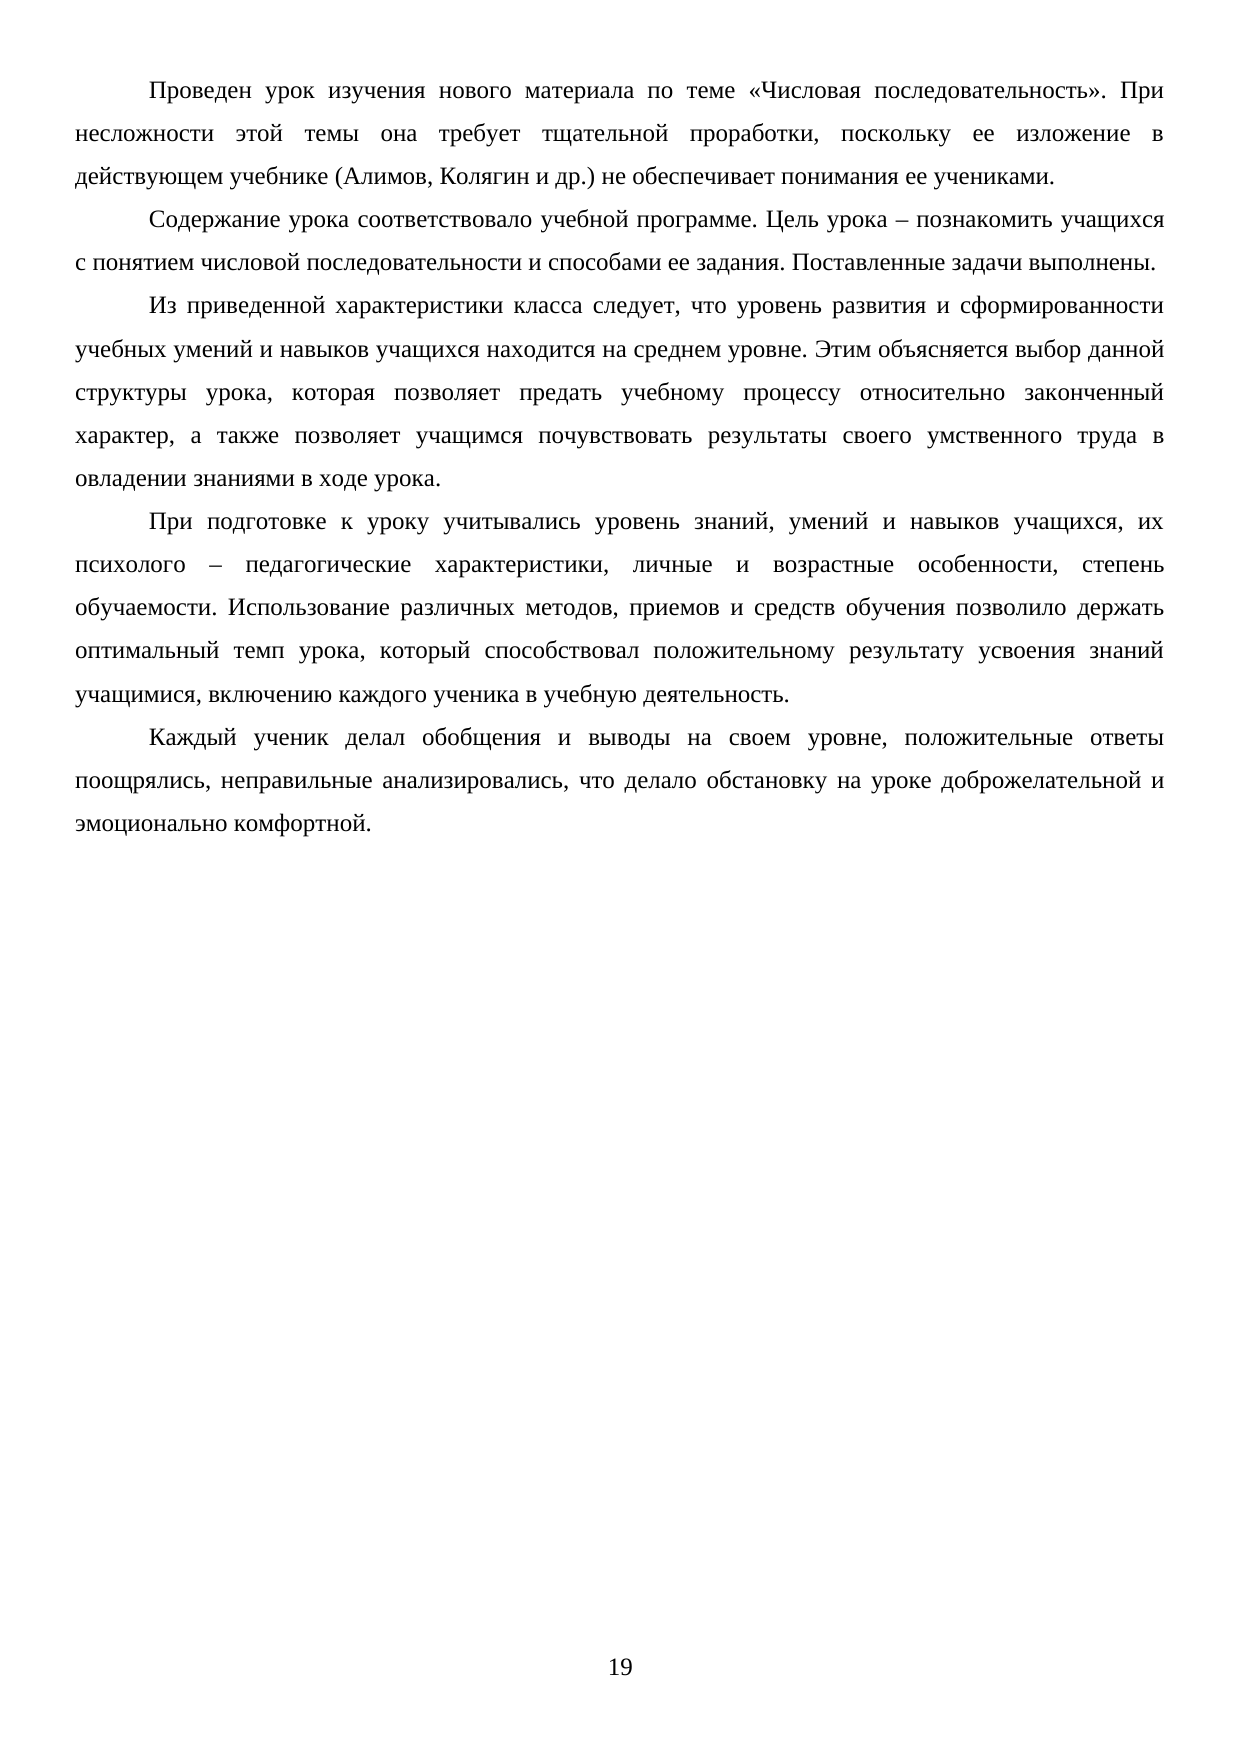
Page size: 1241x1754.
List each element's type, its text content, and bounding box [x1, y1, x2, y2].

text При подготовке к уроку учитывались уровень знаний, умений и навыков учащихся, их психолого – педагогические характеристики, личные и возрастные особенности, степень обучаемости. Использование различных методов, приемов и средств обучения позволило держать оптимальный темп урока, который способствовал положительному результату усвоения знаний учащимися, включению каждого ученика в учебную деятельность. [75, 506, 1165, 707]
text Каждый ученик делал обобщения и выводы на своем уровне, положительные ответы поощрялись, неправильные анализировались, что делало обстановку на уроке доброжелательной и эмоционально комфортной. [75, 722, 1165, 837]
text Проведен урок изучения нового материала по теме «Числовая последовательность». При несложности этой темы она требует тщательной проработки, поскольку ее изложение в действующем учебнике (Алимов, Колягин и др.) не обеспечивает понимания ее учениками. [75, 75, 1165, 190]
text Содержание урока соответствовало учебной программе. Цель урока – познакомить учащихся с понятием числовой последовательности и способами ее задания. Поставленные задачи выполнены. [75, 204, 1165, 276]
text Из приведенной характеристики класса следует, что уровень развития и сформированности учебных умений и навыков учащихся находится на среднем уровне. Этим объясняется выбор данной структуры урока, которая позволяет предать учебному процессу относительно законченный характер, а также позволяет учащимся почувствовать результаты своего умственного труда в овладении знаниями в ходе урока. [75, 291, 1165, 492]
